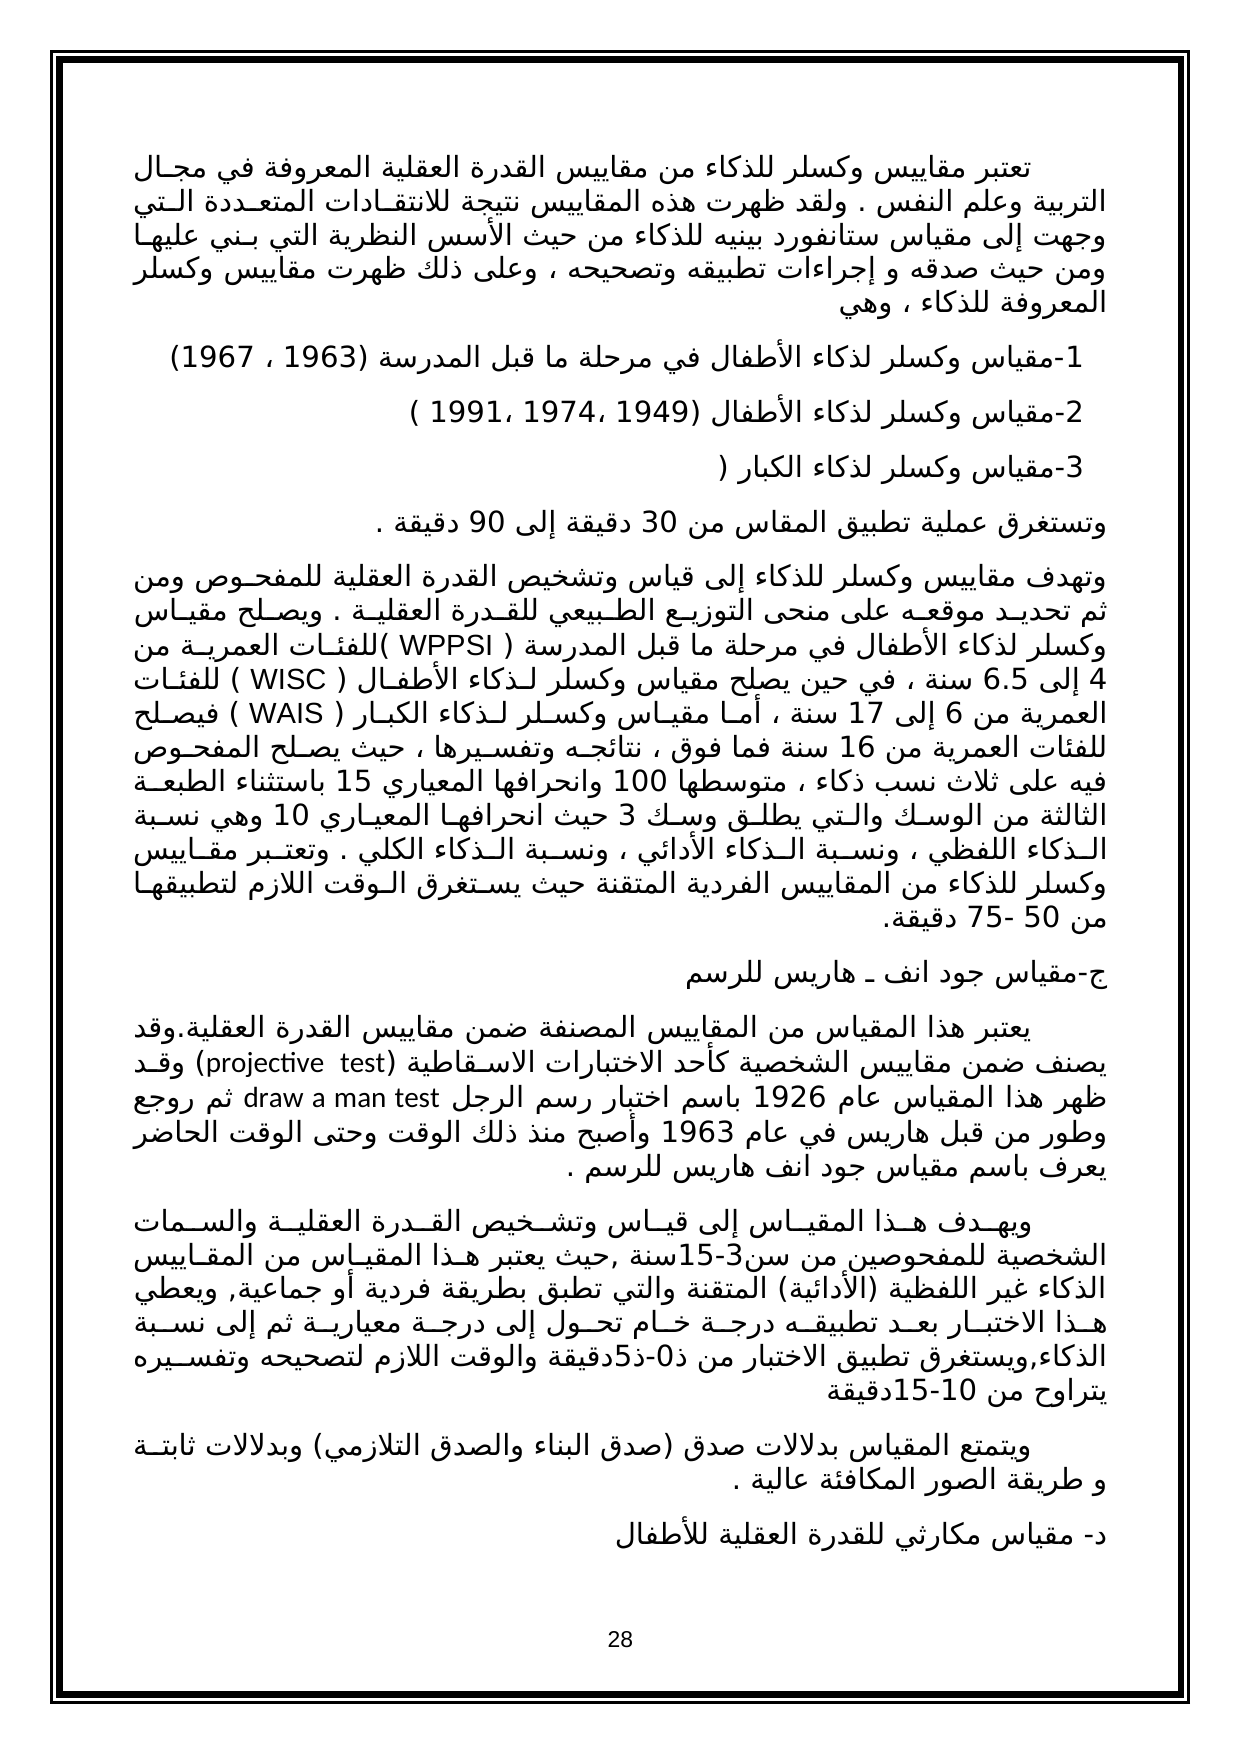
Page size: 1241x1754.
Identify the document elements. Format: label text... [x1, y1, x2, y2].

text يعتبر هذا المقياس من المقاييس المصنفة ضمن مقاييس القدرة العقلية.وقد يصنف ضمن مقاييس الشخصية كأحد الاختبارات الاسقاطية (projective test) وقد ظهر هذا المقياس عام 1926 باسم اختبار رسم الرجل draw a man test ثم روجع وطور من قبل هاريس في عام 1963 وأصبح منذ ذلك الوقت وحتى الوقت الحاضر يعرف باسم مقياس جود انف هاريس للرسم . [133, 1010, 1107, 1183]
text 2-مقياس وكسلر لذكاء الأطفال (1949 ،1974 ،1991 ) [133, 395, 1084, 429]
text ويتمتع المقياس بدلالات صدق (صدق البناء والصدق التلازمي) وبدلالات ثابتة و طريقة الصور المكافئة عالية . [133, 1428, 1107, 1496]
text ج-مقياس جود انف ـ هاريس للرسم [133, 955, 1107, 989]
text تعتبر مقاييس وكسلر للذكاء من مقاييس القدرة العقلية المعروفة في مجال التربية وعلم النفس . ولقد ظهرت هذه المقاييس نتيجة للانتقادات المتعددة التي وجهت إلى مقياس ستانفورد بينيه للذكاء من حيث الأسس النظرية التي بني عليها ومن حيث صدقه و إجراءات تطبيقه وتصحيحه ، وعلى ذلك ظهرت مقاييس وكسلر المعروفة للذكاء ، وهي [133, 150, 1107, 320]
text د- مقياس مكارثي للقدرة العقلية للأطفال [133, 1517, 1107, 1551]
text 1-مقياس وكسلر لذكاء الأطفال في مرحلة ما قبل المدرسة (1963 ، 1967) [133, 341, 1084, 374]
text وتستغرق عملية تطبيق المقاس من 30 دقيقة إلى 90 دقيقة . [133, 505, 1107, 539]
text ويهدف هذا المقياس إلى قياس وتشخيص القدرة العقلية والسمات الشخصية للمفحوصين من سن3-15سنة ,حيث يعتبر هذا المقياس من المقاييس الذكاء غير اللفظية (الأدائية) المتقنة والتي تطبق بطريقة فردية أو جماعية, ويعطي هذا الاختبار بعد تطبيقه درجة خام تحول إلى درجة معيارية ثم إلى نسبة الذكاء,ويستغرق تطبيق الاختبار من ذ0-ذ5دقيقة والوقت اللازم لتصحيحه وتفسيره يتراوح من 10-15دقيقة [133, 1204, 1107, 1408]
text وتهدف مقاييس وكسلر للذكاء إلى قياس وتشخيص القدرة العقلية للمفحوص ومن ثم تحديد موقعه على منحى التوزيع الطبيعي للقدرة العقلية . ويصلح مقياس وكسلر لذكاء الأطفال في مرحلة ما قبل المدرسة ( WPPSI )للفئات العمرية من 4 إلى 6.5 سنة ، في حين يصلح مقياس وكسلر لذكاء الأطفال ( WISC ) للفئات العمرية من 6 إلى 17 سنة ، أما مقياس وكسلر لذكاء الكبار ( WAIS ) فيصلح للفئات العمرية من 16 سنة فما فوق ، نتائجه وتفسيرها ، حيث يصلح المفحوص فيه على ثلاث نسب ذكاء ، متوسطها 100 وانحرافها المعياري 15 باستثناء الطبعة الثالثة من الوسك والتي يطلق وسك 3 حيث انحرافها المعياري 10 وهي نسبة الذكاء اللفظي ، ونسبة الذكاء الأدائي ، ونسبة الذكاء الكلي . وتعتبر مقاييس وكسلر للذكاء من المقاييس الفردية المتقنة حيث يستغرق الوقت اللازم لتطبيقها من 50 -75 دقيقة. [133, 560, 1107, 934]
text 3-مقياس وكسلر لذكاء الكبار ( [133, 450, 1084, 484]
